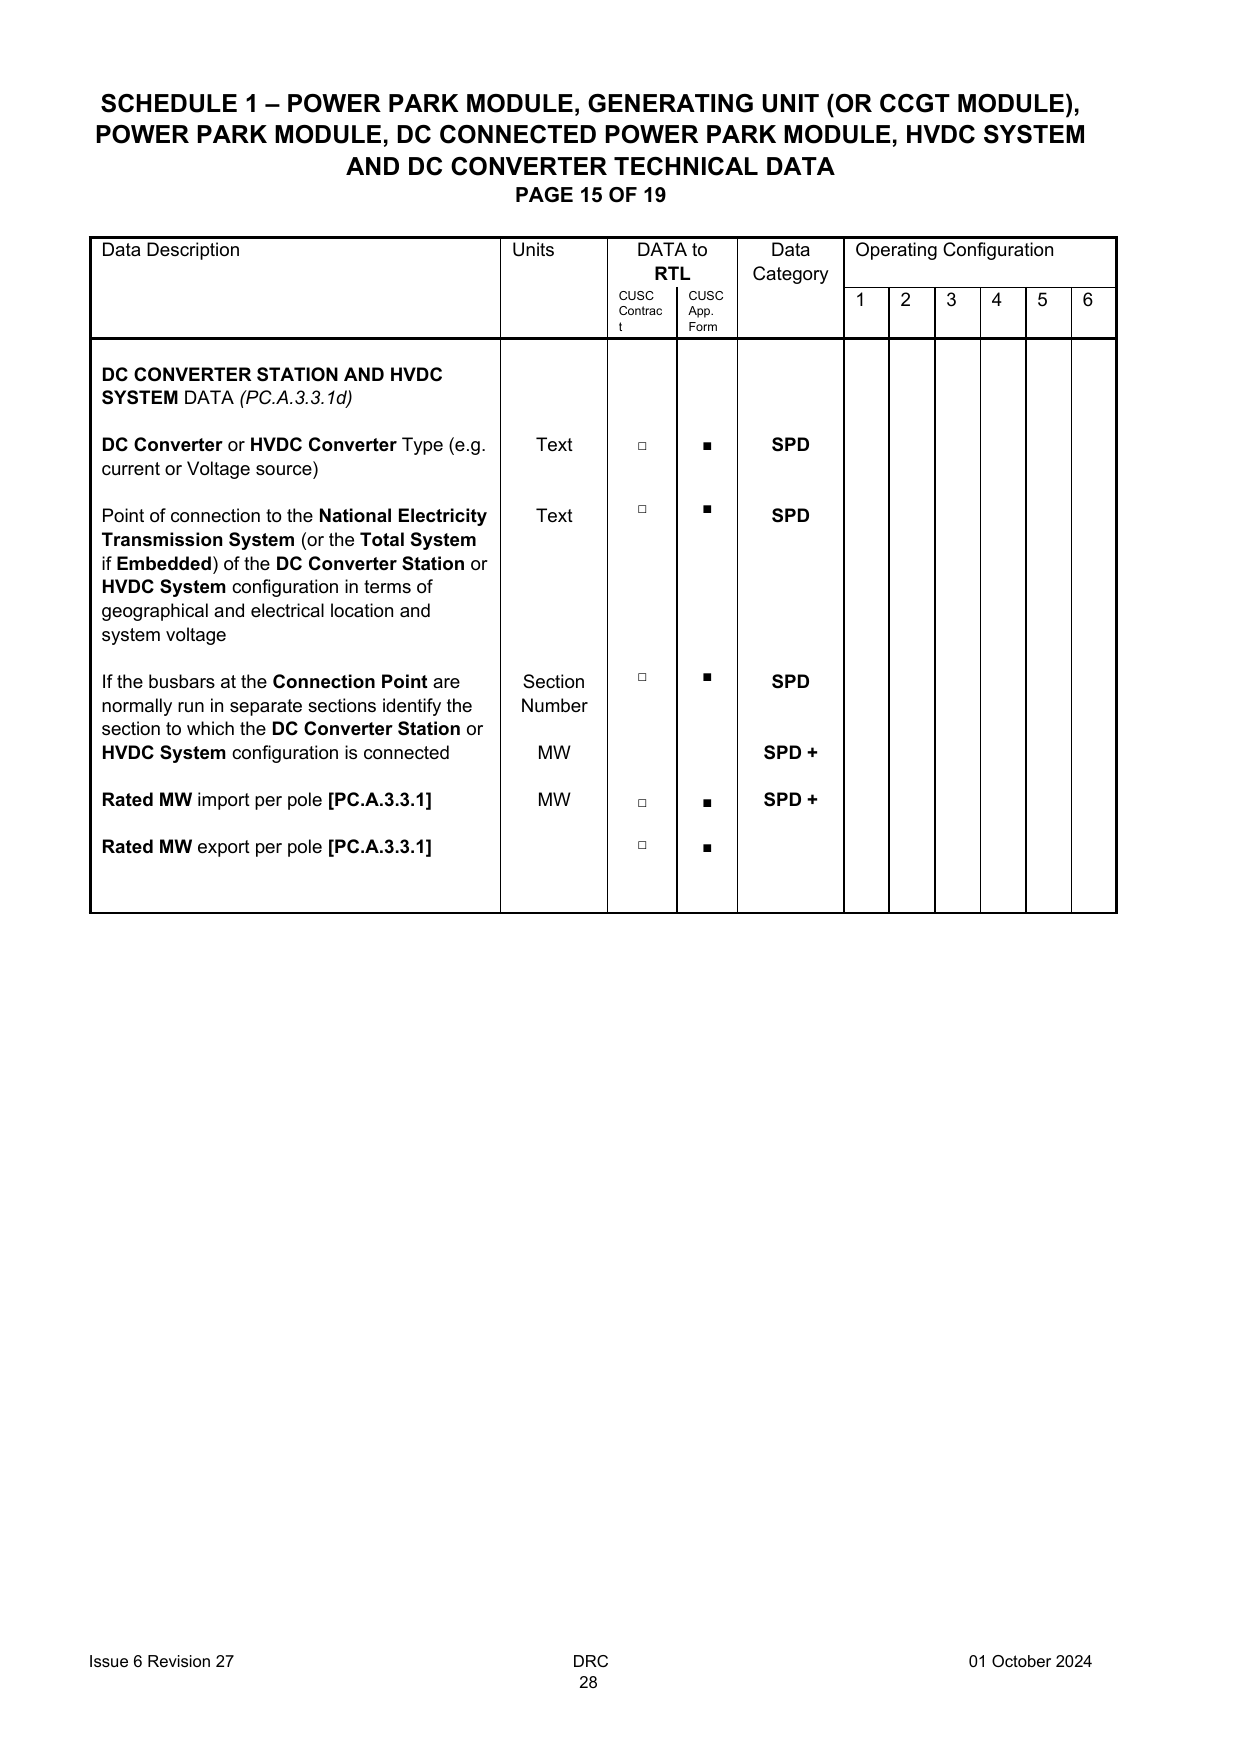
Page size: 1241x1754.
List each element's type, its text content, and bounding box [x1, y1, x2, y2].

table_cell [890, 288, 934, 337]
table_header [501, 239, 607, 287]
text PAGE 15 OF 19 [89, 183, 1092, 207]
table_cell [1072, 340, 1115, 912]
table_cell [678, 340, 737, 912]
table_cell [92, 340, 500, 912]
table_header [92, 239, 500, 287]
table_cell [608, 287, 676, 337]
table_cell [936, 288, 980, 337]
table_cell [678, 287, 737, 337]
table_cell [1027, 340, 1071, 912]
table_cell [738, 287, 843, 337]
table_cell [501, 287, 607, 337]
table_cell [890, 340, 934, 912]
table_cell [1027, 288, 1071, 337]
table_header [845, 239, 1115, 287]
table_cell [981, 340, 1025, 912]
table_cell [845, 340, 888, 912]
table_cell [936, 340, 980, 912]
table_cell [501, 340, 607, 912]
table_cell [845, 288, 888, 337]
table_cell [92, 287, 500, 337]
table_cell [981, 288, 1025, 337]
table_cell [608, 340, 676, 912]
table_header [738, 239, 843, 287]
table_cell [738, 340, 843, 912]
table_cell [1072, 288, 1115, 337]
text SCHEDULE 1 – POWER PARK MODULE, GENERATING UNIT (OR CCGT MODULE), POWER PARK MODULE, DC CONNECTED POWER PARK MODULE, HVDC SYSTEM AND DC CONVERTER TECHNICAL DATA [89, 89, 1092, 181]
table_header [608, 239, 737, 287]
